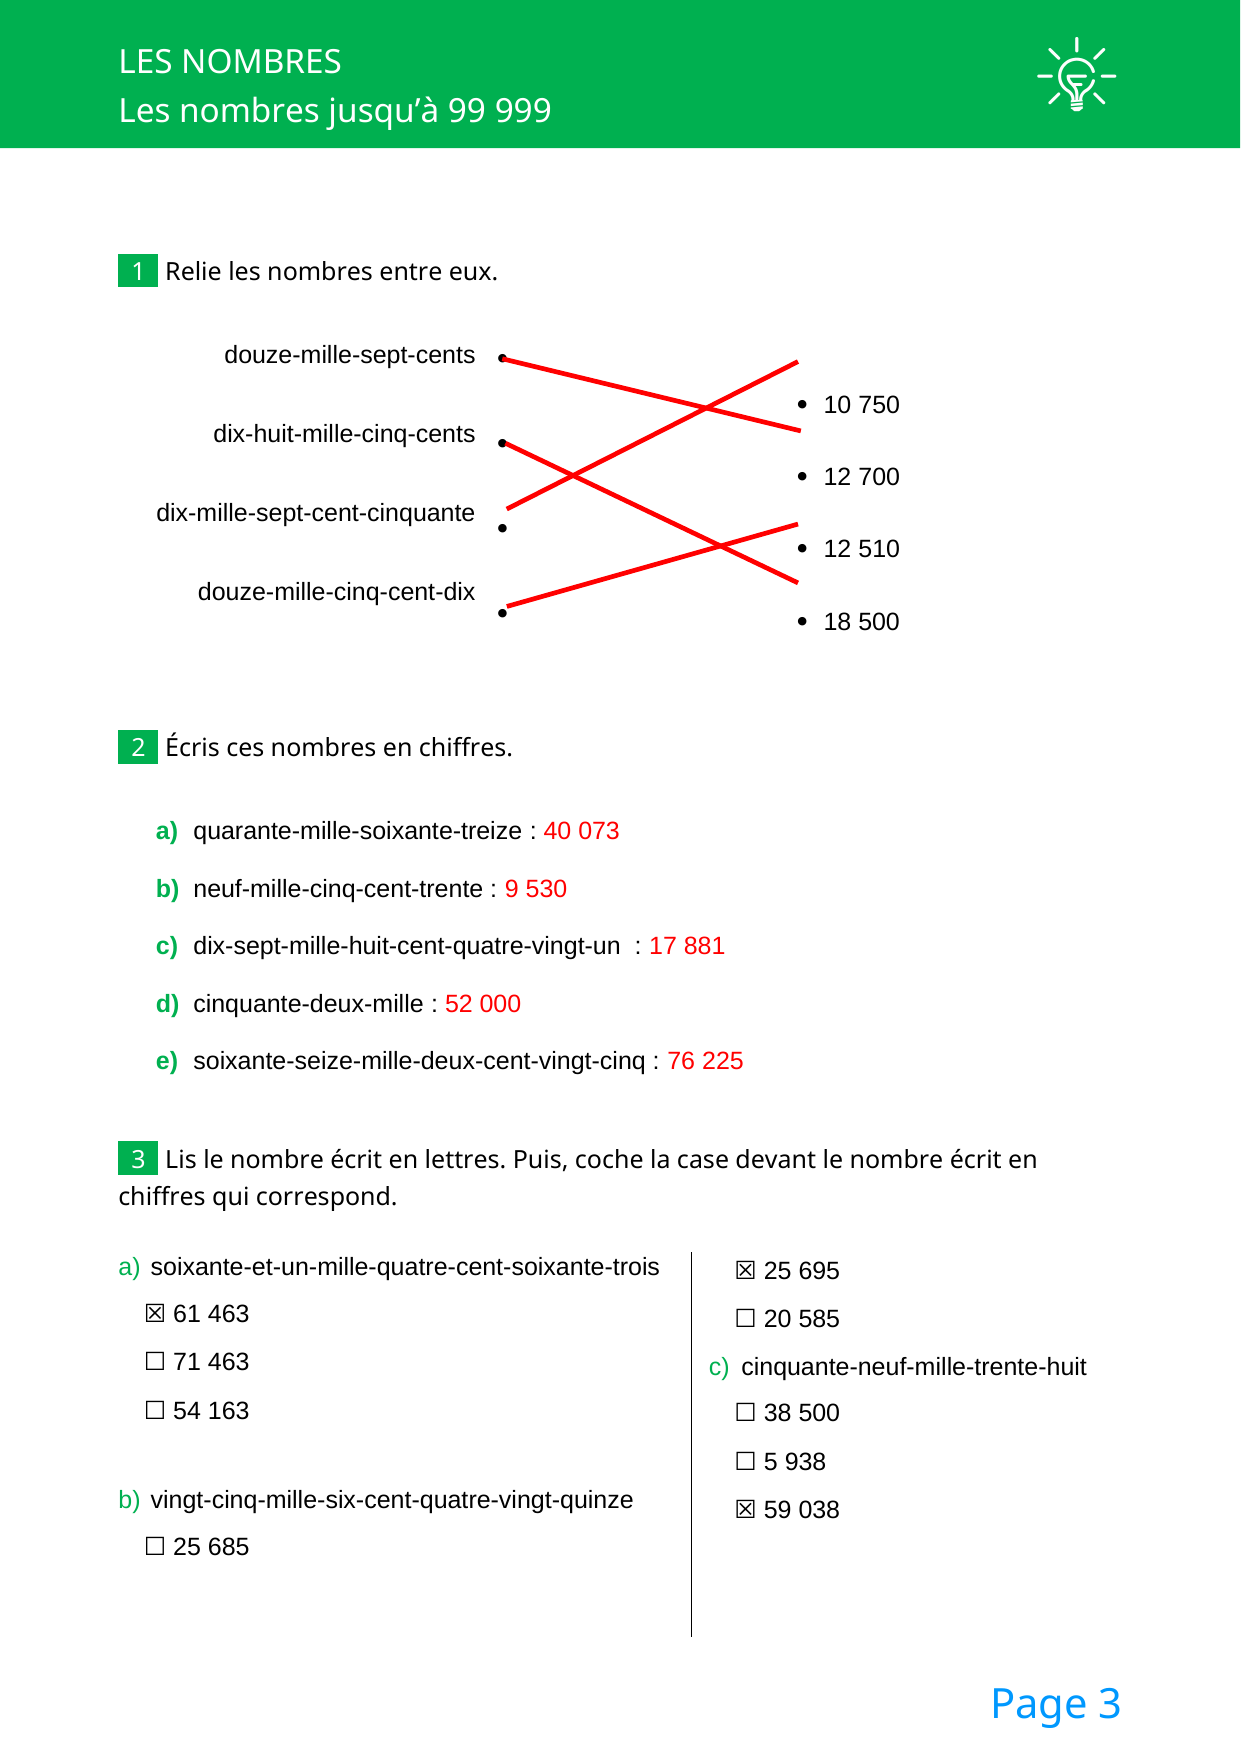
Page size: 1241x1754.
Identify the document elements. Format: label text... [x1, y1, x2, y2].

list quarante-mille-soixante-treize : 40 073 [156, 816, 1122, 845]
table_header [487, 340, 787, 679]
list cinquante-deux-mille : 52 000 [156, 989, 1122, 1018]
picture [1034, 37, 1123, 114]
text 2 Écris ces nombres en chiffres. [118, 729, 1122, 764]
list cinquante-neuf-mille-trente-huit 38 500 5 938 59 038 [709, 1352, 1122, 1526]
list vingt-cinq-mille-six-cent-quatre-vingt-quinze 25 685 25 695 20 585 [118, 1485, 673, 1563]
text 3 Lis le nombre écrit en lettres. Puis, coche la case devant le nombre écrit en chiffres qui correspond. [118, 1141, 1122, 1212]
table_header 10 750 12 700 12 510 18 500 [787, 340, 1121, 679]
list soixante-et-un-mille-quatre-cent-soixante-trois 61 463 71 463 54 163 [118, 1252, 673, 1426]
table_header douze-mille-sept-cents dix-huit-mille-cinq-cents dix-mille-sept-cent-cinquante douze-mille-cinq-cent-dix [118, 340, 487, 679]
list vingt-cinq-mille-six-cent-quatre-vingt-quinze 25 685 25 695 20 585 [709, 1252, 1122, 1335]
list neuf-mille-cinq-cent-trente : 9 530 [156, 874, 1122, 903]
list soixante-seize-mille-deux-cent-vingt-cinq : 76 225 [156, 1046, 1122, 1075]
text 1 Relie les nombres entre eux. [118, 253, 1122, 287]
list dix-sept-mille-huit-cent-quatre-vingt-un : 17 881 [156, 931, 1122, 960]
